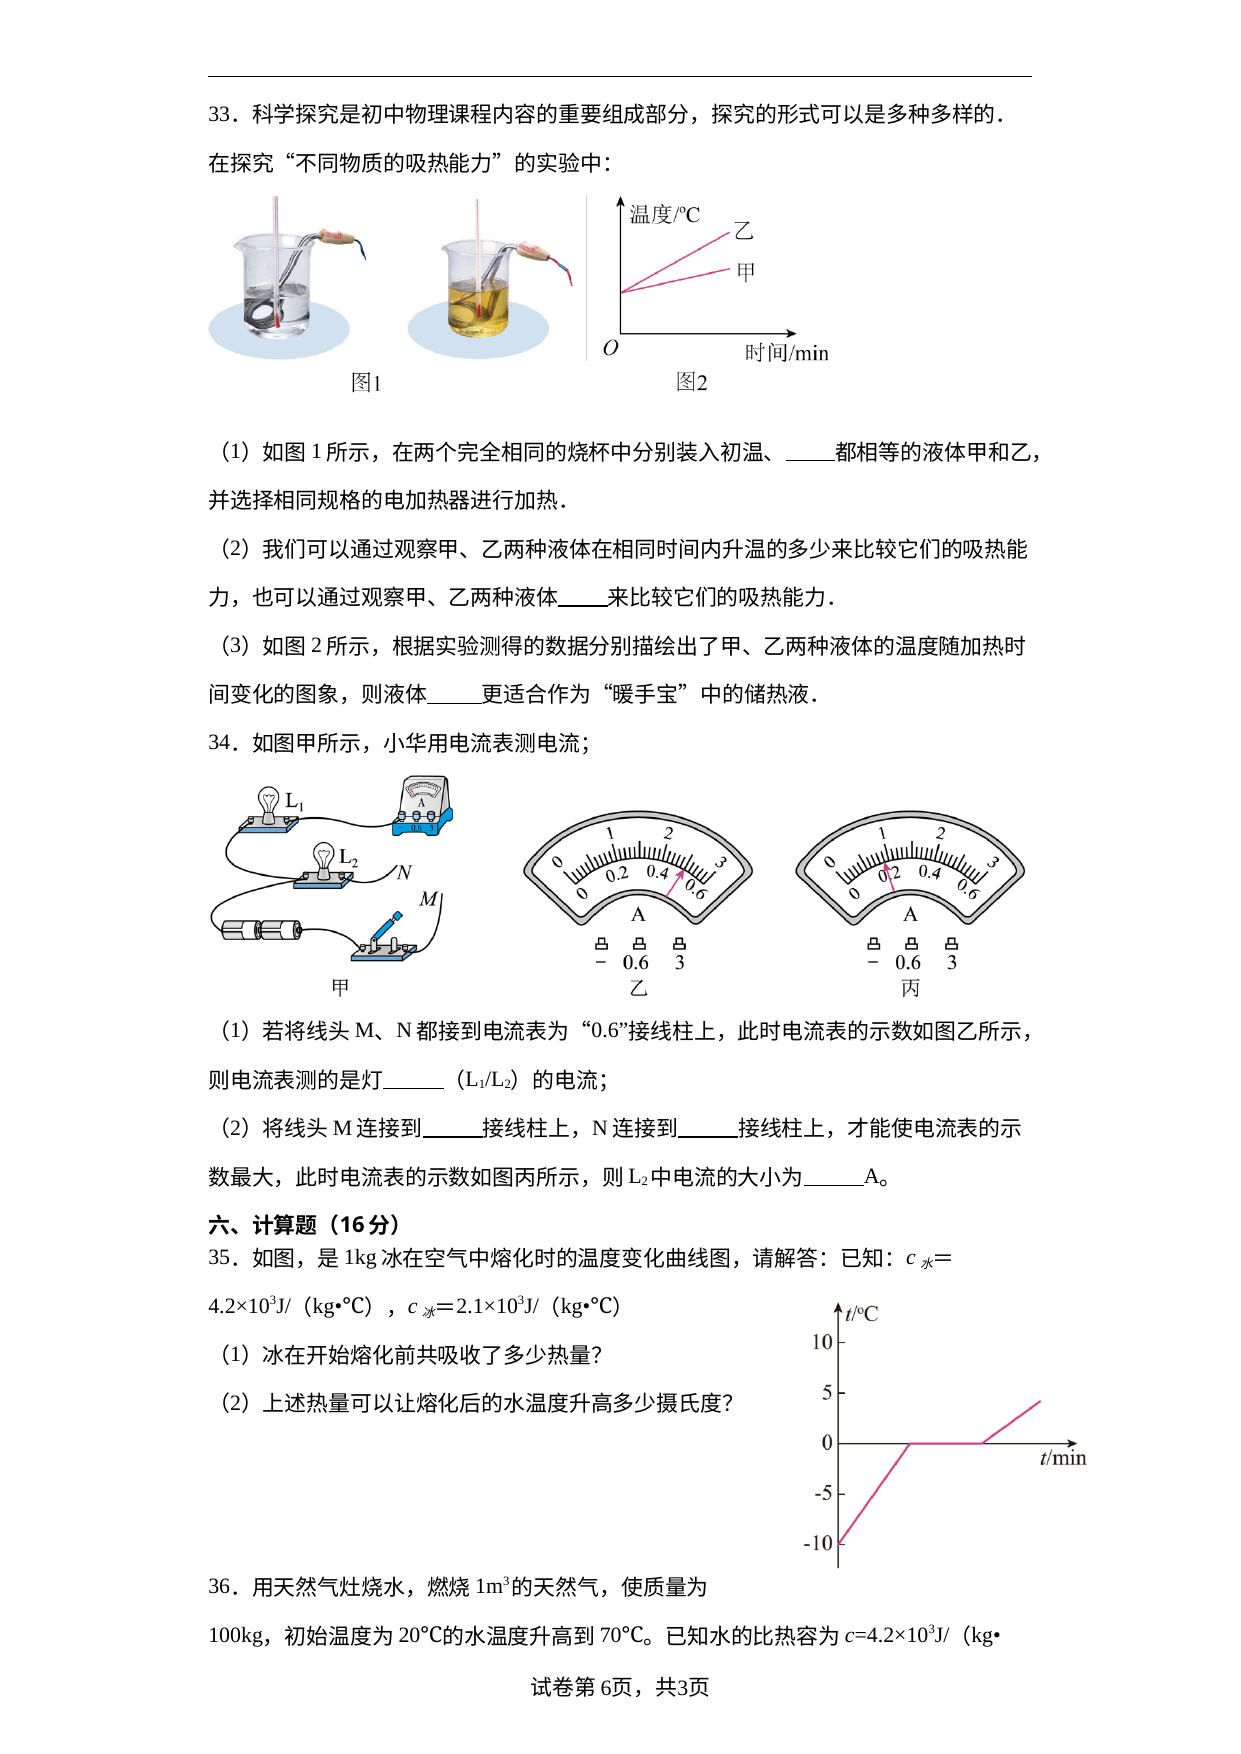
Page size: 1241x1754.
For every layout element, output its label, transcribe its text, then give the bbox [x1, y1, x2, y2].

text 35．如图，是1kg冰在空气中熔化时的温度变化曲线图，请解答：已知：c水＝4.2×103J/（kg•℃），c冰＝2.1×103J/（kg•℃） [208, 1241, 1032, 1322]
picture [208, 773, 1027, 999]
text （2）我们可以通过观察甲、乙两种液体在相同时间内升温的多少来比较它们的吸热能力，也可以通过观察甲、乙两种液体 来比较它们的吸热能力． [208, 531, 1032, 612]
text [208, 1569, 1032, 1651]
text （1）若将线头M、N都接到电流表为“0.6”接线柱上，此时电流表的示数如图乙所示，则电流表测的是灯 （L1/L2）的电流； [208, 1014, 1032, 1095]
picture [208, 194, 829, 397]
text （1）如图1所示，在两个完全相同的烧杯中分别装入初温、 都相等的液体甲和乙，并选择相同规格的电加热器进行加热． [208, 434, 1032, 515]
text （2）上述热量可以让熔化后的水温度升高多少摄氏度？ [208, 1386, 799, 1418]
text （1）冰在开始熔化前共吸收了多少热量？ [208, 1338, 799, 1370]
text 六、计算题（16分） [208, 1208, 1032, 1241]
text 33．科学探究是初中物理课程内容的重要组成部分，探究的形式可以是多种多样的．在探究“不同物质的吸热能力”的实验中： [208, 97, 1032, 178]
picture [799, 1297, 1087, 1569]
text （2）将线头M连接到 接线柱上，N连接到 接线柱上，才能使电流表的示数最大，此时电流表的示数如图丙所示，则L2中电流的大小为 A。 [208, 1111, 1032, 1192]
text （3）如图2所示，根据实验测得的数据分别描绘出了甲、乙两种液体的温度随加热时间变化的图象，则液体 更适合作为“暖手宝”中的储热液． [208, 628, 1032, 709]
text 34．如图甲所示，小华用电流表测电流； [208, 725, 1032, 758]
